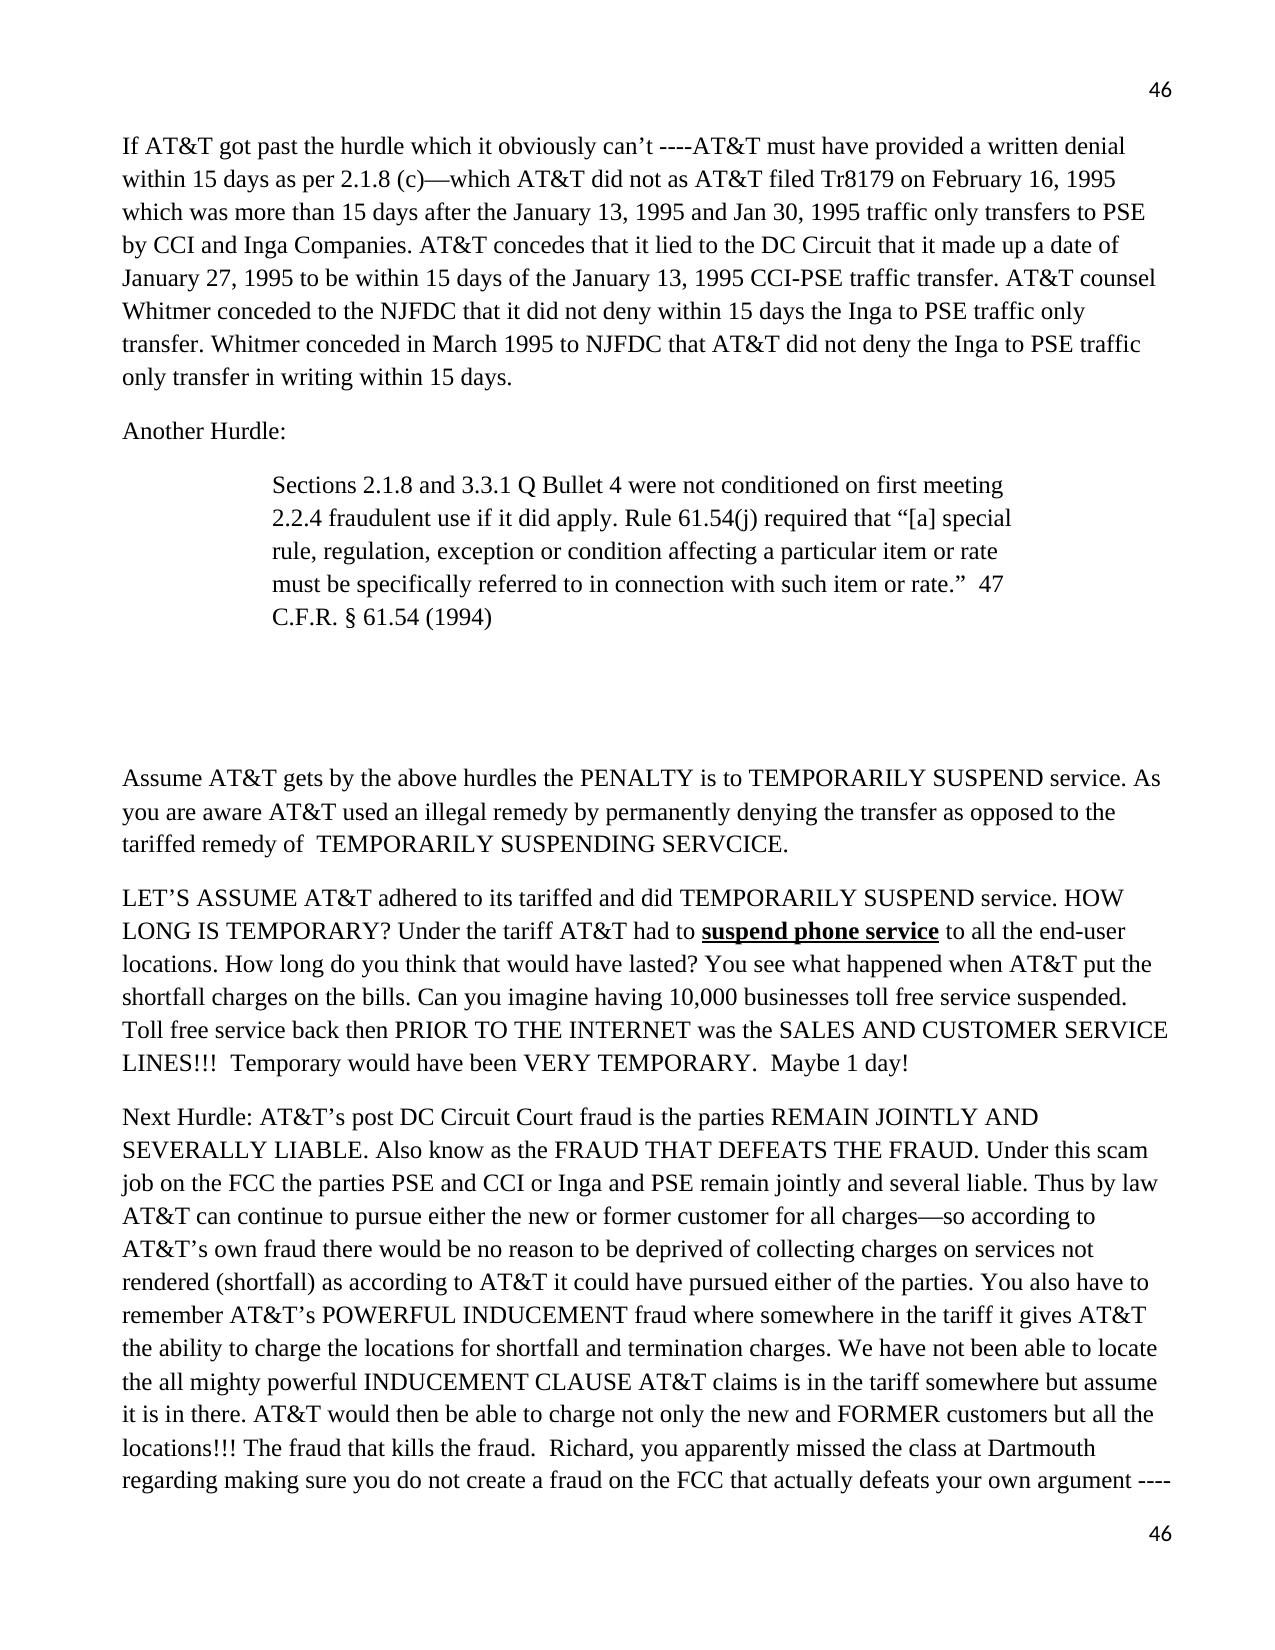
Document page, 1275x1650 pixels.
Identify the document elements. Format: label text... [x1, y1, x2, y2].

text LET’S ASSUME AT&T adhered to its tariffed and did TEMPORARILY SUSPEND service. HOW LONG IS TEMPORARY? Under the tariff AT&T had to suspend phone service to all the end-user locations. How long do you think that would have lasted? You see what happened when AT&T put the shortfall charges on the bills. Can you imagine having 10,000 businesses toll free service suspended. Toll free service back then PRIOR TO THE INTERNET was the SALES AND CUSTOMER SERVICE LINES!!! Temporary would have been VERY TEMPORARY. Maybe 1 day! [122, 883, 1172, 1077]
text Assume AT&T gets by the above hurdles the PENALTY is to TEMPORARILY SUSPEND service. As you are aware AT&T used an illegal remedy by permanently denying the transfer as opposed to the tariffed remedy of TEMPORARILY SUSPENDING SERVCICE. [122, 763, 1172, 858]
text If AT&T got past the hurdle which it obviously can’t ----AT&T must have provided a written denial within 15 days as per 2.1.8 (c)—which AT&T did not as AT&T filed Tr8179 on February 16, 1995 which was more than 15 days after the January 13, 1995 and Jan 30, 1995 traffic only transfers to PSE by CCI and Inga Companies. AT&T concedes that it lied to the DC Circuit that it made up a date of January 27, 1995 to be within 15 days of the January 13, 1995 CCI-PSE traffic transfer. AT&T counsel Whitmer conceded to the NJFDC that it did not deny within 15 days the Inga to PSE traffic only transfer. Whitmer conceded in March 1995 to NJFDC that AT&T did not deny the Inga to PSE traffic only transfer in writing within 15 days. [122, 131, 1172, 391]
text Another Hurdle: [122, 416, 1172, 445]
text Sections 2.1.8 and 3.3.1 Q Bullet 4 were not conditioned on first meeting 2.2.4 fraudulent use if it did apply. Rule 61.54(j) required that “[a] special rule, regulation, exception or condition affecting a particular item or rate must be specifically referred to in connection with such item or rate.” 47 C.F.R. § 61.54 (1994) [272, 470, 1022, 631]
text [122, 1102, 1172, 1494]
